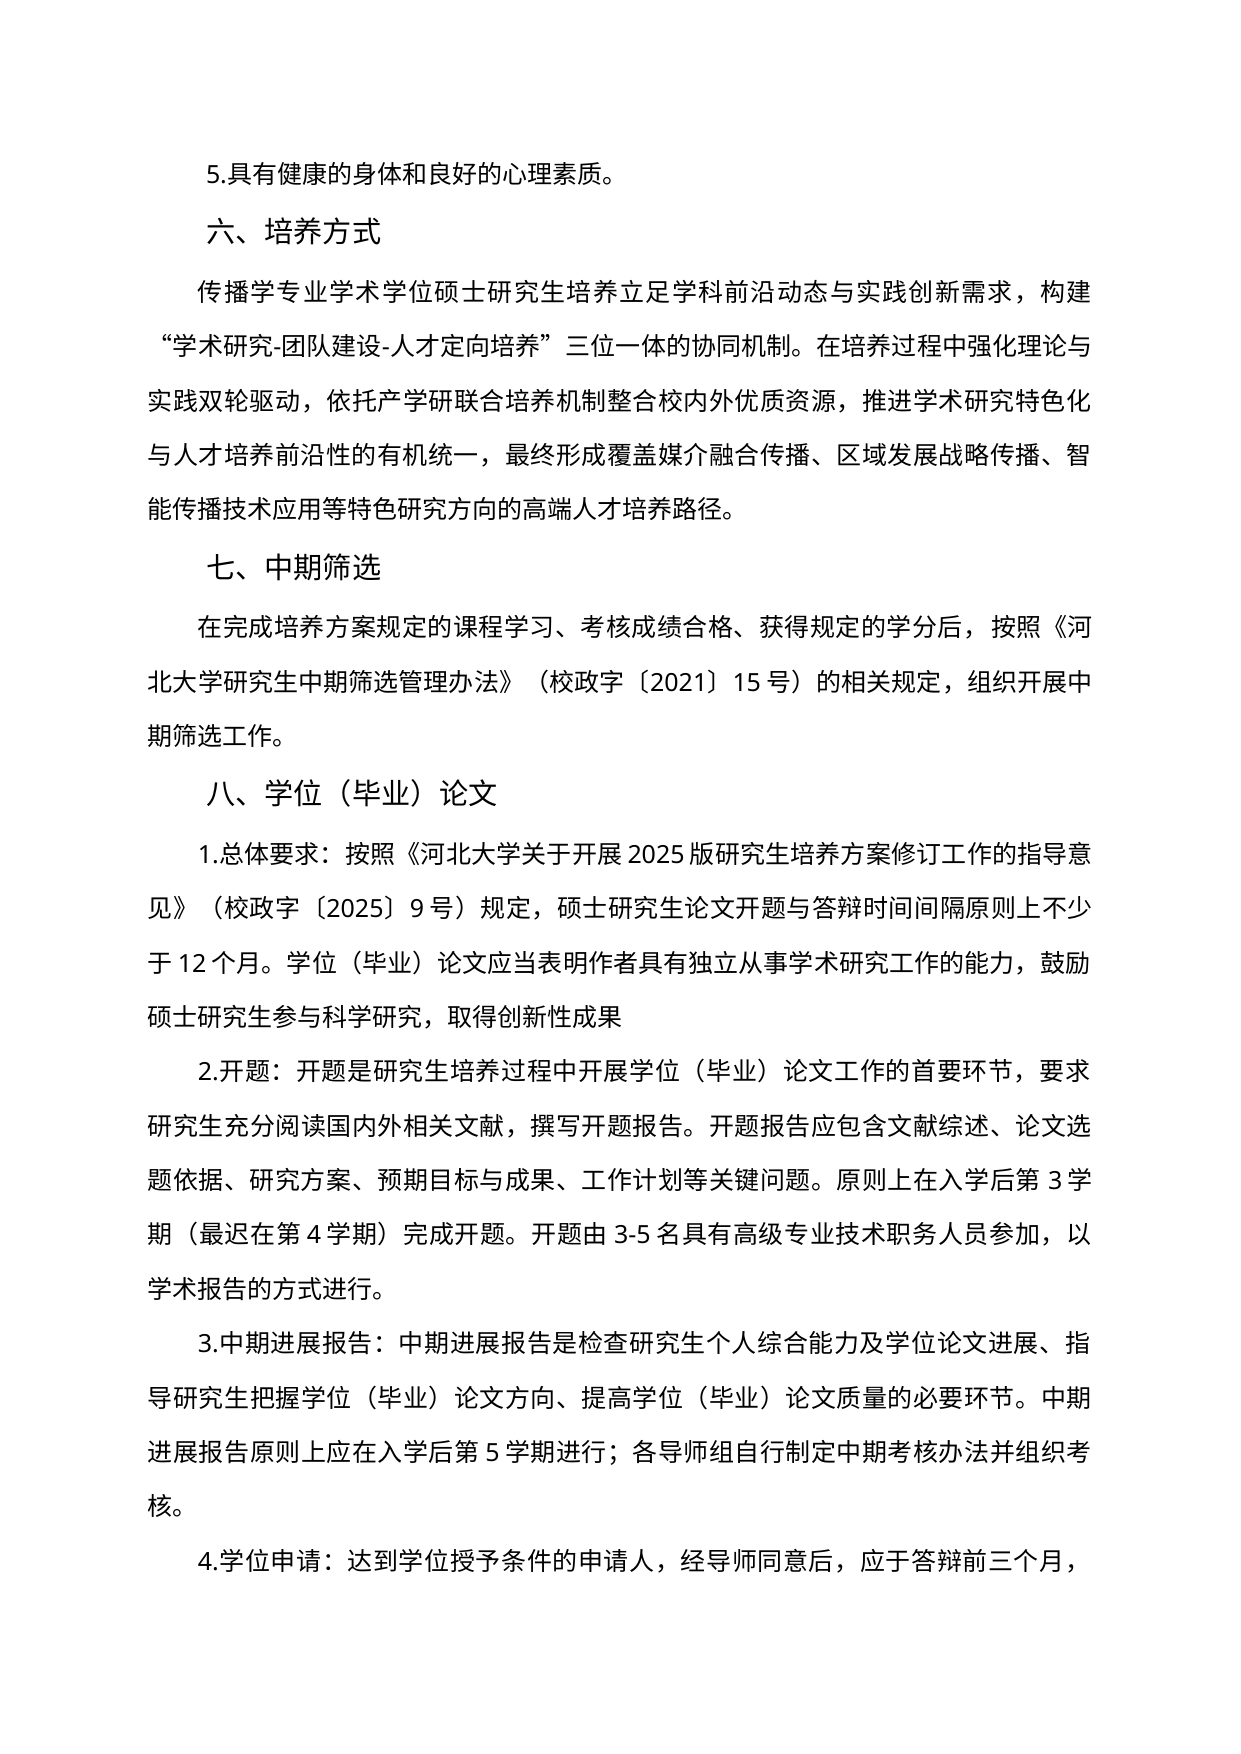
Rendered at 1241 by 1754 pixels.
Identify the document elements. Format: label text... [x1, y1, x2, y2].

text 在完成培养方案规定的课程学习、考核成绩合格、获得规定的学分后，按照《河北大学研究生中期筛选管理办法》（校政字〔2021〕15号）的相关规定，组织开展中期筛选工作。 [148, 608, 1093, 753]
text 2.开题：开题是研究生培养过程中开展学位（毕业）论文工作的首要环节，要求研究生充分阅读国内外相关文献，撰写开题报告。开题报告应包含文献综述、论文选题依据、研究方案、预期目标与成果、工作计划等关键问题。原则上在入学后第3学期（最迟在第4学期）完成开题。开题由3-5名具有高级专业技术职务人员参加，以学术报告的方式进行。 [148, 1052, 1093, 1306]
text 3.中期进展报告：中期进展报告是检查研究生个人综合能力及学位论文进展、指导研究生把握学位（毕业）论文方向、提高学位（毕业）论文质量的必要环节。中期进展报告原则上应在入学后第5学期进行；各导师组自行制定中期考核办法并组织考核。 [148, 1324, 1093, 1523]
text 1.总体要求：按照《河北大学关于开展2025版研究生培养方案修订工作的指导意见》（校政字〔2025〕9号）规定，硕士研究生论文开题与答辩时间间隔原则上不少于12个月。学位（毕业）论文应当表明作者具有独立从事学术研究工作的能力，鼓励硕士研究生参与科学研究，取得创新性成果 [148, 834, 1093, 1034]
text 七、中期筛选 [148, 544, 1093, 587]
subtitle 传播学专业学术学位硕士研究生培养立足学科前沿动态与实践创新需求，构建“学术研究-团队建设-人才定向培养”三位一体的协同机制。在培养过程中强化理论与实践双轮驱动，依托产学研联合培养机制整合校内外优质资源，推进学术研究特色化与人才培养前沿性的有机统一，最终形成覆盖媒介融合传播、区域发展战略传播、智能传播技术应用等特色研究方向的高端人才培养路径。 [148, 272, 1093, 526]
text 六、培养方式 [148, 209, 1093, 251]
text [148, 1541, 1093, 1577]
text 5.具有健康的身体和良好的心理素质。 [148, 154, 1093, 191]
text 八、学位（毕业）论文 [148, 771, 1093, 813]
